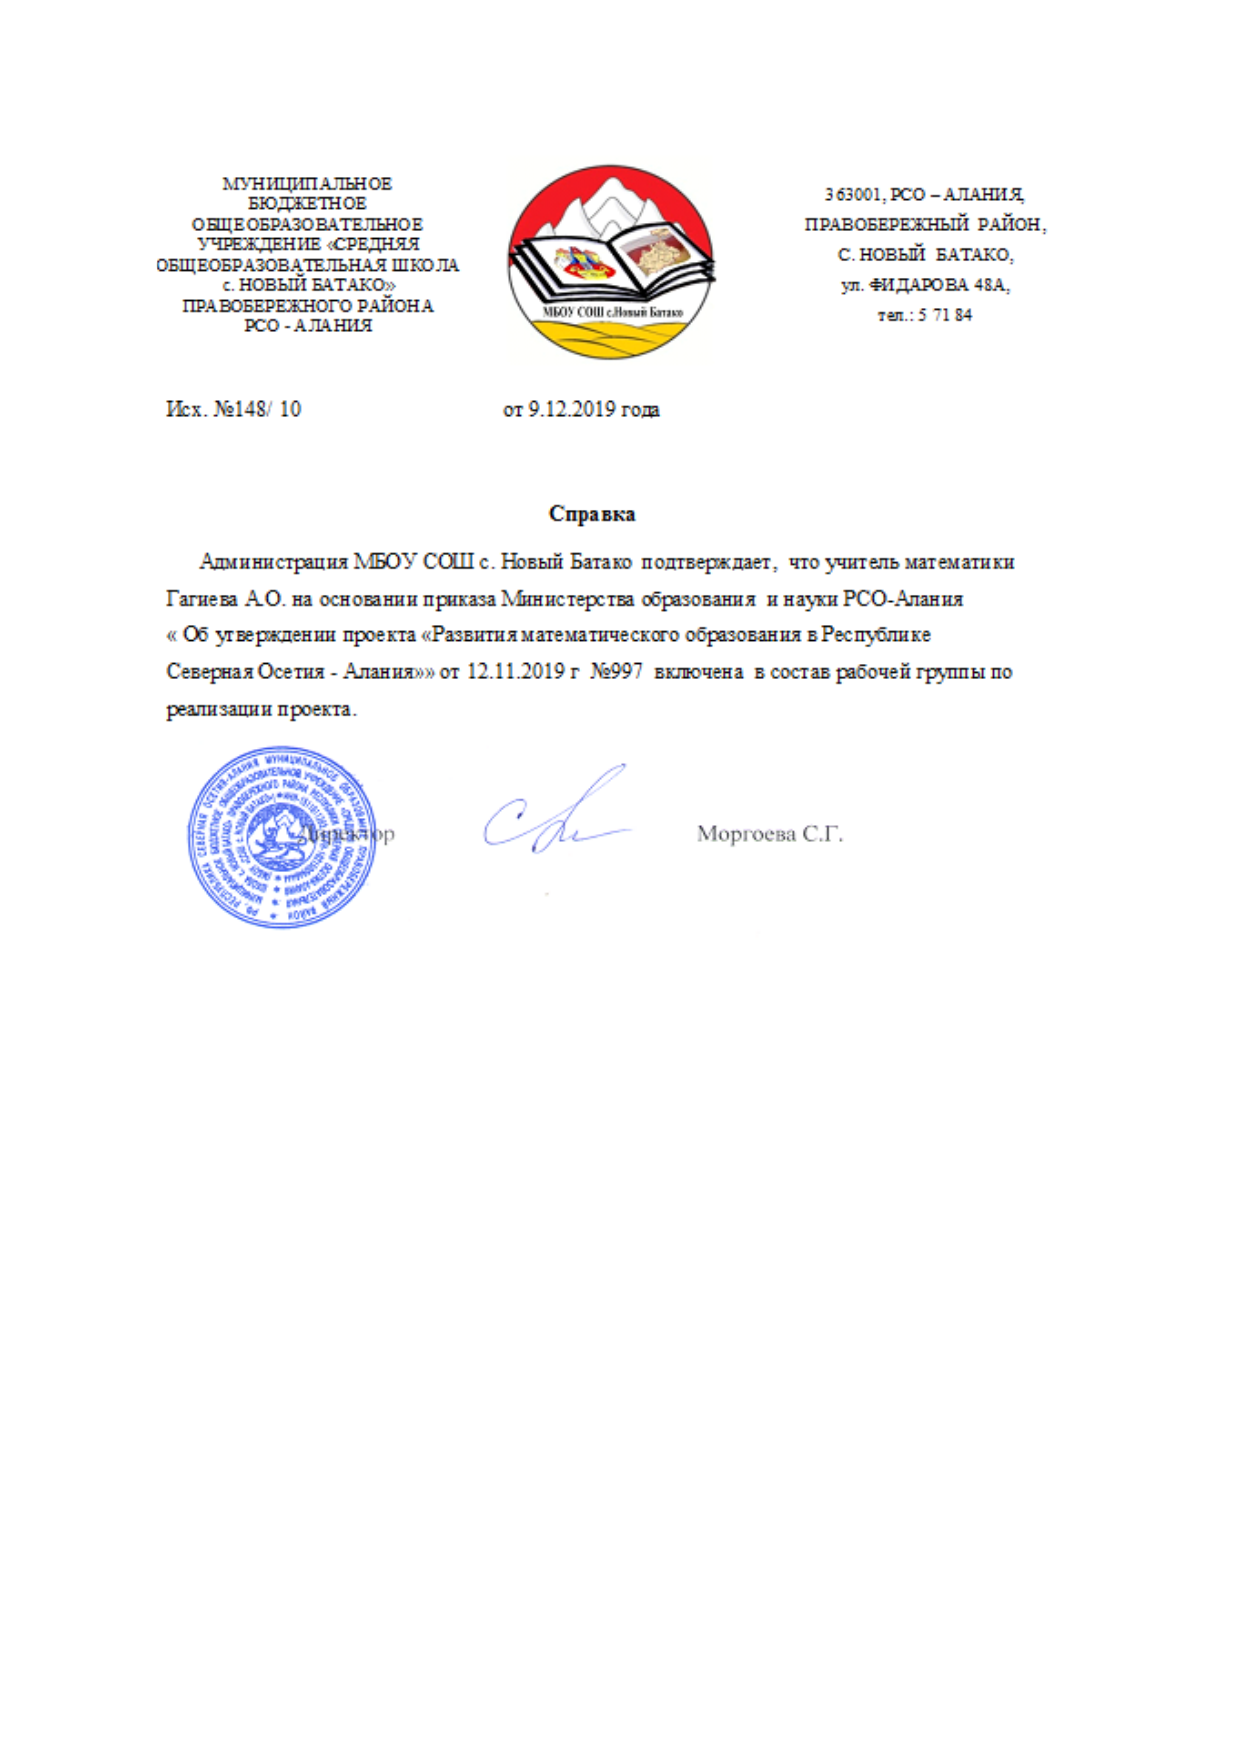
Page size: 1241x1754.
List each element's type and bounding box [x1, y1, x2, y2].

picture [156, 103, 1084, 1005]
